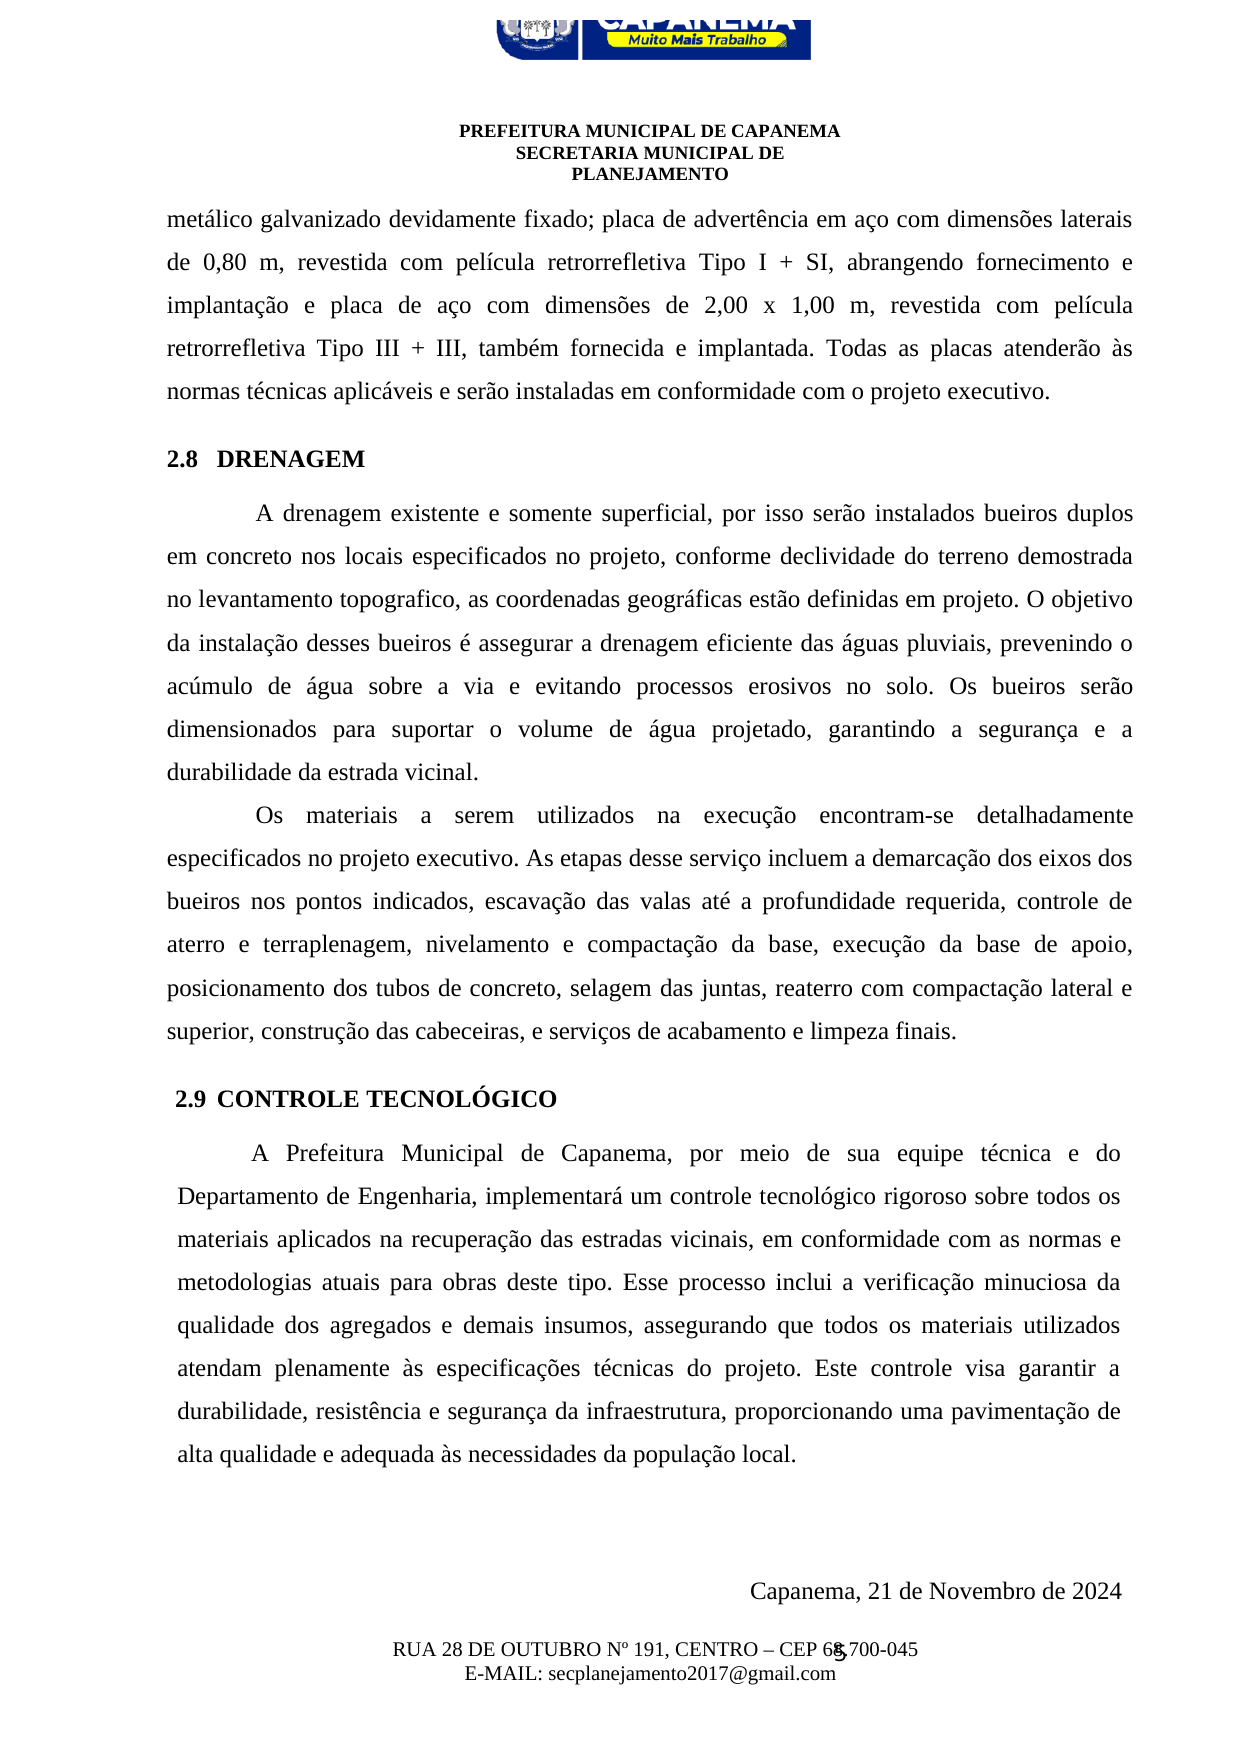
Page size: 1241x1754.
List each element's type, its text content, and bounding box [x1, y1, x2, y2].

subtitle CONTROLE TECNOLÓGICO [175, 1084, 1134, 1113]
text A Prefeitura Municipal de Capanema, por meio de sua equipe técnica e do Departamento de Engenharia, implementará um controle tecnológico rigoroso sobre todos os materiais aplicados na recuperação das estradas vicinais, em conformidade com as normas e metodologias atuais para obras deste tipo. Esse processo inclui a verificação minuciosa da qualidade dos agregados e demais insumos, assegurando que todos os materiais utilizados atendam plenamente às especificações técnicas do projeto. Este controle visa garantir a durabilidade, resistência e segurança da infraestrutura, proporcionando uma pavimentação de alta qualidade e adequada às necessidades da população local. [177, 1138, 1122, 1468]
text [167, 204, 1134, 405]
text Os materiais a serem utilizados na execução encontram-se detalhadamente especificados no projeto executivo. As etapas desse serviço incluem a demarcação dos eixos dos bueiros nos pontos indicados, escavação das valas até a profundidade requerida, controle de aterro e terraplenagem, nivelamento e compactação da base, execução da base de apoio, posicionamento dos tubos de concreto, selagem das juntas, reaterro com compactação lateral e superior, construção das cabeceiras, e serviços de acabamento e limpeza finais. [167, 800, 1134, 1044]
subtitle DRENAGEM [167, 444, 1134, 473]
text A drenagem existente e somente superficial, por isso serão instalados bueiros duplos em concreto nos locais especificados no projeto, conforme declividade do terreno demostrada no levantamento topografico, as coordenadas geográficas estão definidas em projeto. O objetivo da instalação desses bueiros é assegurar a drenagem eficiente das águas pluviais, prevenindo o acúmulo de água sobre a via e evitando processos erosivos no solo. Os bueiros serão dimensionados para suportar o volume de água projetado, garantindo a segurança e a durabilidade da estrada vicinal. [167, 498, 1134, 786]
text Capanema, 21 de Novembro de 2024 [167, 1576, 1122, 1604]
picture [487, 20, 813, 67]
